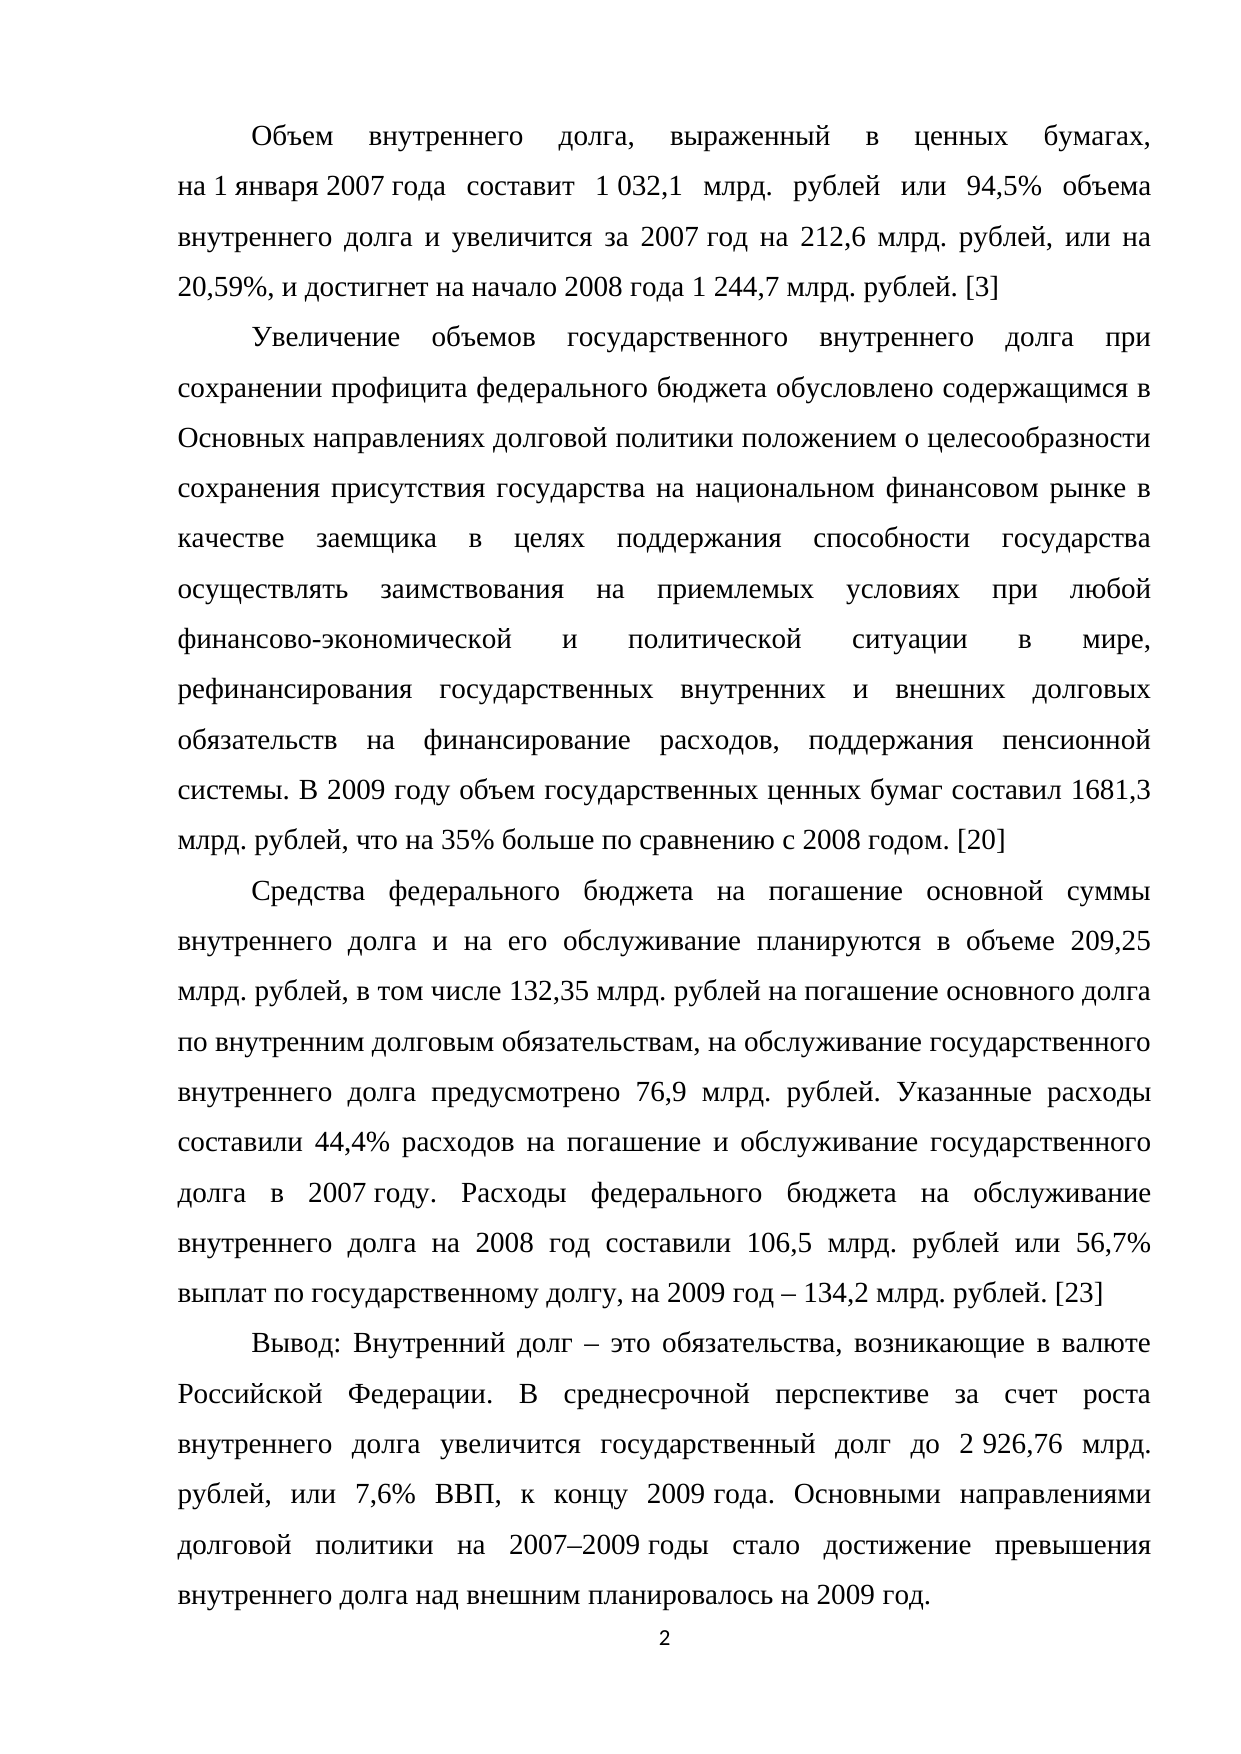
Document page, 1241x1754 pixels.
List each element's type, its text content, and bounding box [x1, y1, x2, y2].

text Вывод: Внутренний долг – это обязательства, возникающие в валюте Российской Федерации. В среднесрочной перспективе за счет роста внутреннего долга увеличится государственный долг до 2 926,76 млрд. рублей, или 7,6% ВВП, к концу 2009 года. Основными направлениями долговой политики на 2007–2009 годы стало достижение превышения внутреннего долга над внешним планировалось на 2009 год. [177, 1326, 1152, 1611]
text Увеличение объемов государственного внутреннего долга при сохранении профицита федерального бюджета обусловлено содержащимся в Основных направлениях долговой политики положением о целесообразности сохранения присутствия государства на национальном финансовом рынке в качестве заемщика в целях поддержания способности государства осуществлять заимствования на приемлемых условиях при любой финансово-экономической и политической ситуации в мире, рефинансирования государственных внутренних и внешних долговых обязательств на финансирование расходов, поддержания пенсионной системы. В 2009 году объем государственных ценных бумаг составил 1681,3 млрд. рублей, что на 35% больше по сравнению с 2008 годом. [20] [177, 319, 1152, 856]
text Объем внутреннего долга, выраженный в ценных бумагах, на 1 января 2007 года составит 1 032,1 млрд. рублей или 94,5% объема внутреннего долга и увеличится за 2007 год на 212,6 млрд. рублей, или на 20,59%, и достигнет на начало 2008 года 1 244,7 млрд. рублей. [3] [177, 118, 1152, 303]
text Средства федерального бюджета на погашение основной суммы внутреннего долга и на его обслуживание планируются в объеме 209,25 млрд. рублей, в том числе 132,35 млрд. рублей на погашение основного долга по внутренним долговым обязательствам, на обслуживание государственного внутреннего долга предусмотрено 76,9 млрд. рублей. Указанные расходы составили 44,4% расходов на погашение и обслуживание государственного долга в 2007 году. Расходы федерального бюджета на обслуживание внутреннего долга на 2008 год составили 106,5 млрд. рублей или 56,7% выплат по государственному долгу, на 2009 год – 134,2 млрд. рублей. [23] [177, 873, 1152, 1309]
